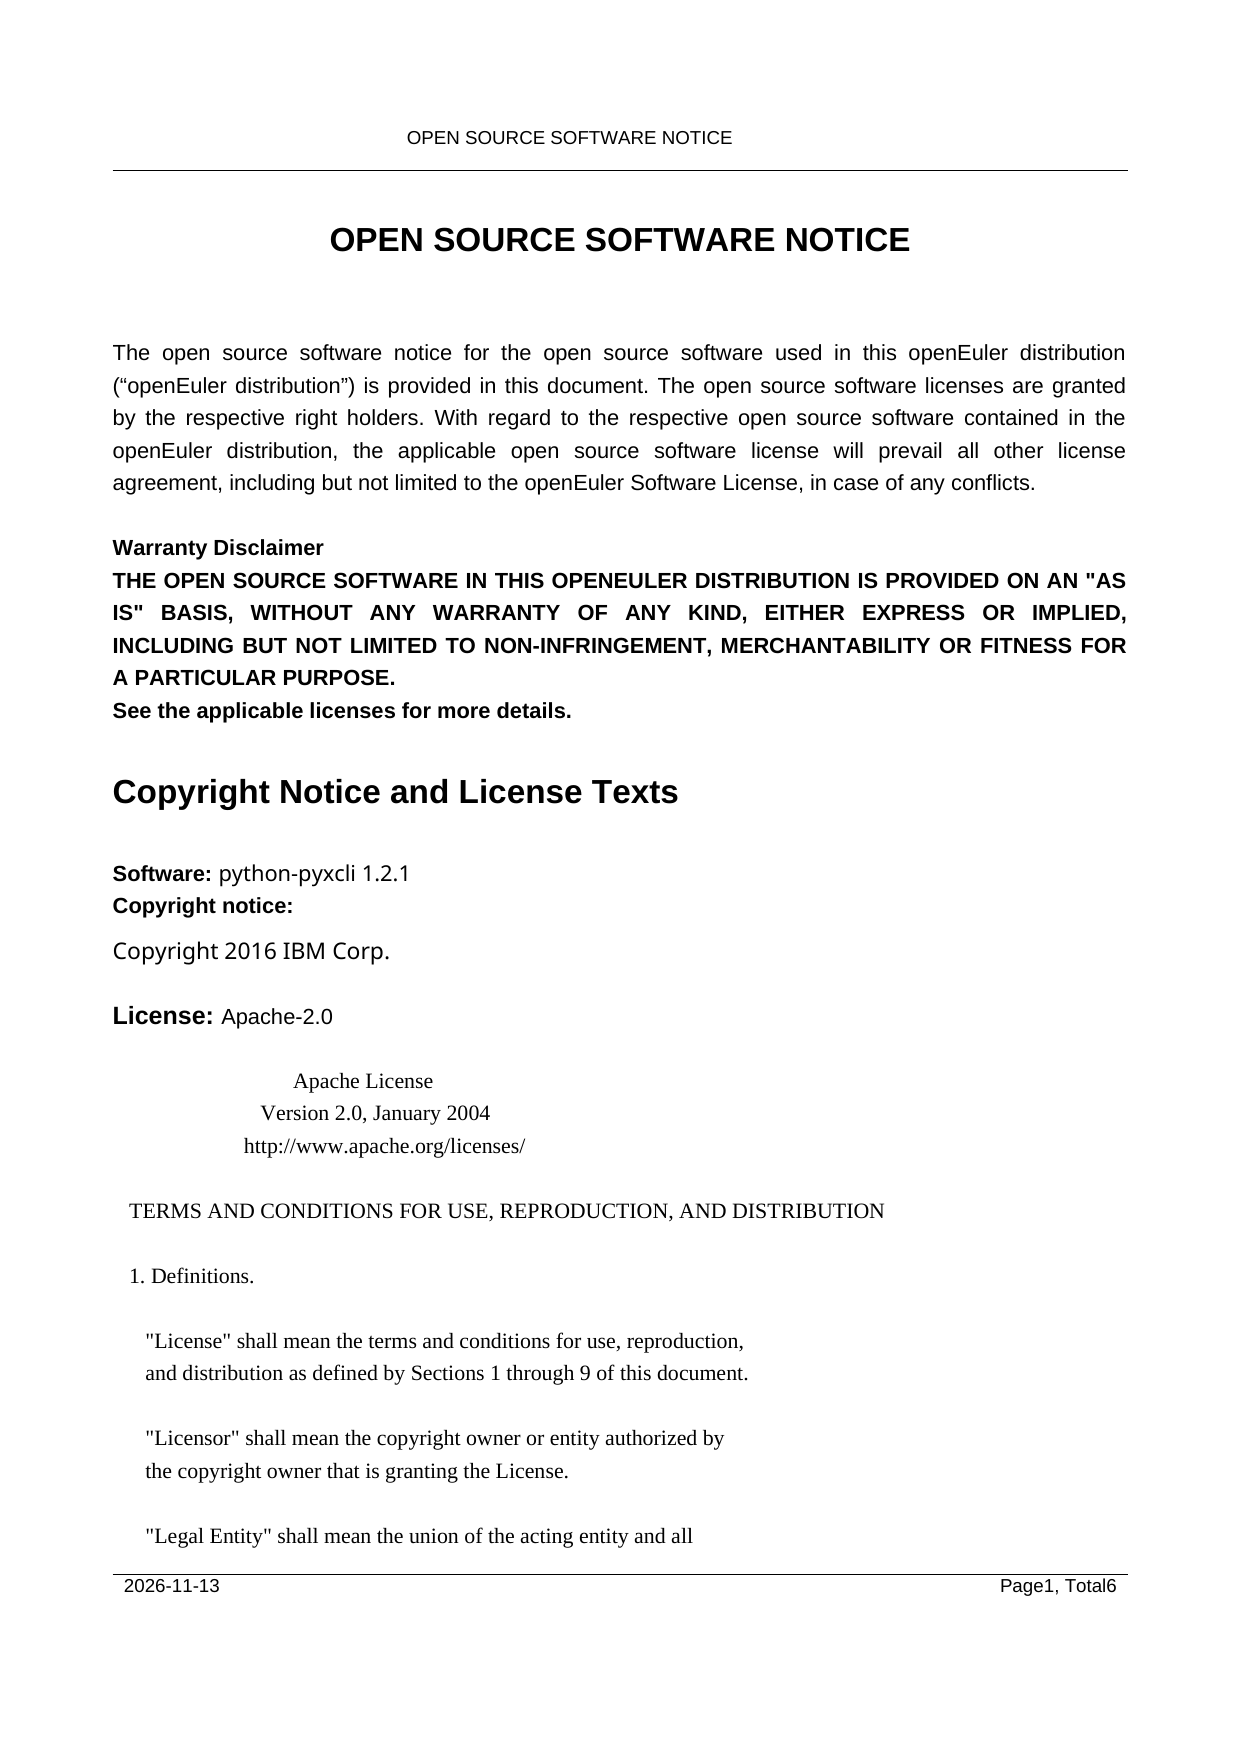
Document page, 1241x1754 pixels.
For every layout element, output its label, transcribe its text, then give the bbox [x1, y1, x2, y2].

text Copyright 2016 IBM Corp. [112, 934, 1128, 999]
text License: Apache-2.0 [112, 999, 1128, 1031]
text Warranty Disclaimer [112, 531, 1128, 564]
text Copyright Notice and License Texts [112, 759, 1128, 824]
text The open source software notice for the open source software used in this openEuler distribution (“openEuler distribution”) is provided in this document. The open source software licenses are granted by the respective right holders. With regard to the respective open source software contained in the openEuler distribution, the applicable open source software license will prevail all other license agreement, including but not limited to the openEuler Software License, in case of any conflicts. [112, 336, 1128, 499]
text Copyright notice: [112, 889, 1128, 921]
text THE OPEN SOURCE SOFTWARE IN THIS OPENEULER DISTRIBUTION IS PROVIDED ON AN "AS IS" BASIS, WITHOUT ANY WARRANTY OF ANY KIND, EITHER EXPRESS OR IMPLIED, INCLUDING BUT NOT LIMITED TO NON-INFRINGEMENT, MERCHANTABILITY OR FITNESS FOR A PARTICULAR PURPOSE. See the applicable licenses for more details. [112, 564, 1128, 726]
text OPEN SOURCE SOFTWARE NOTICE [112, 206, 1128, 271]
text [112, 1031, 1128, 1551]
title Software: python-pyxcli 1.2.1 [112, 856, 1128, 889]
